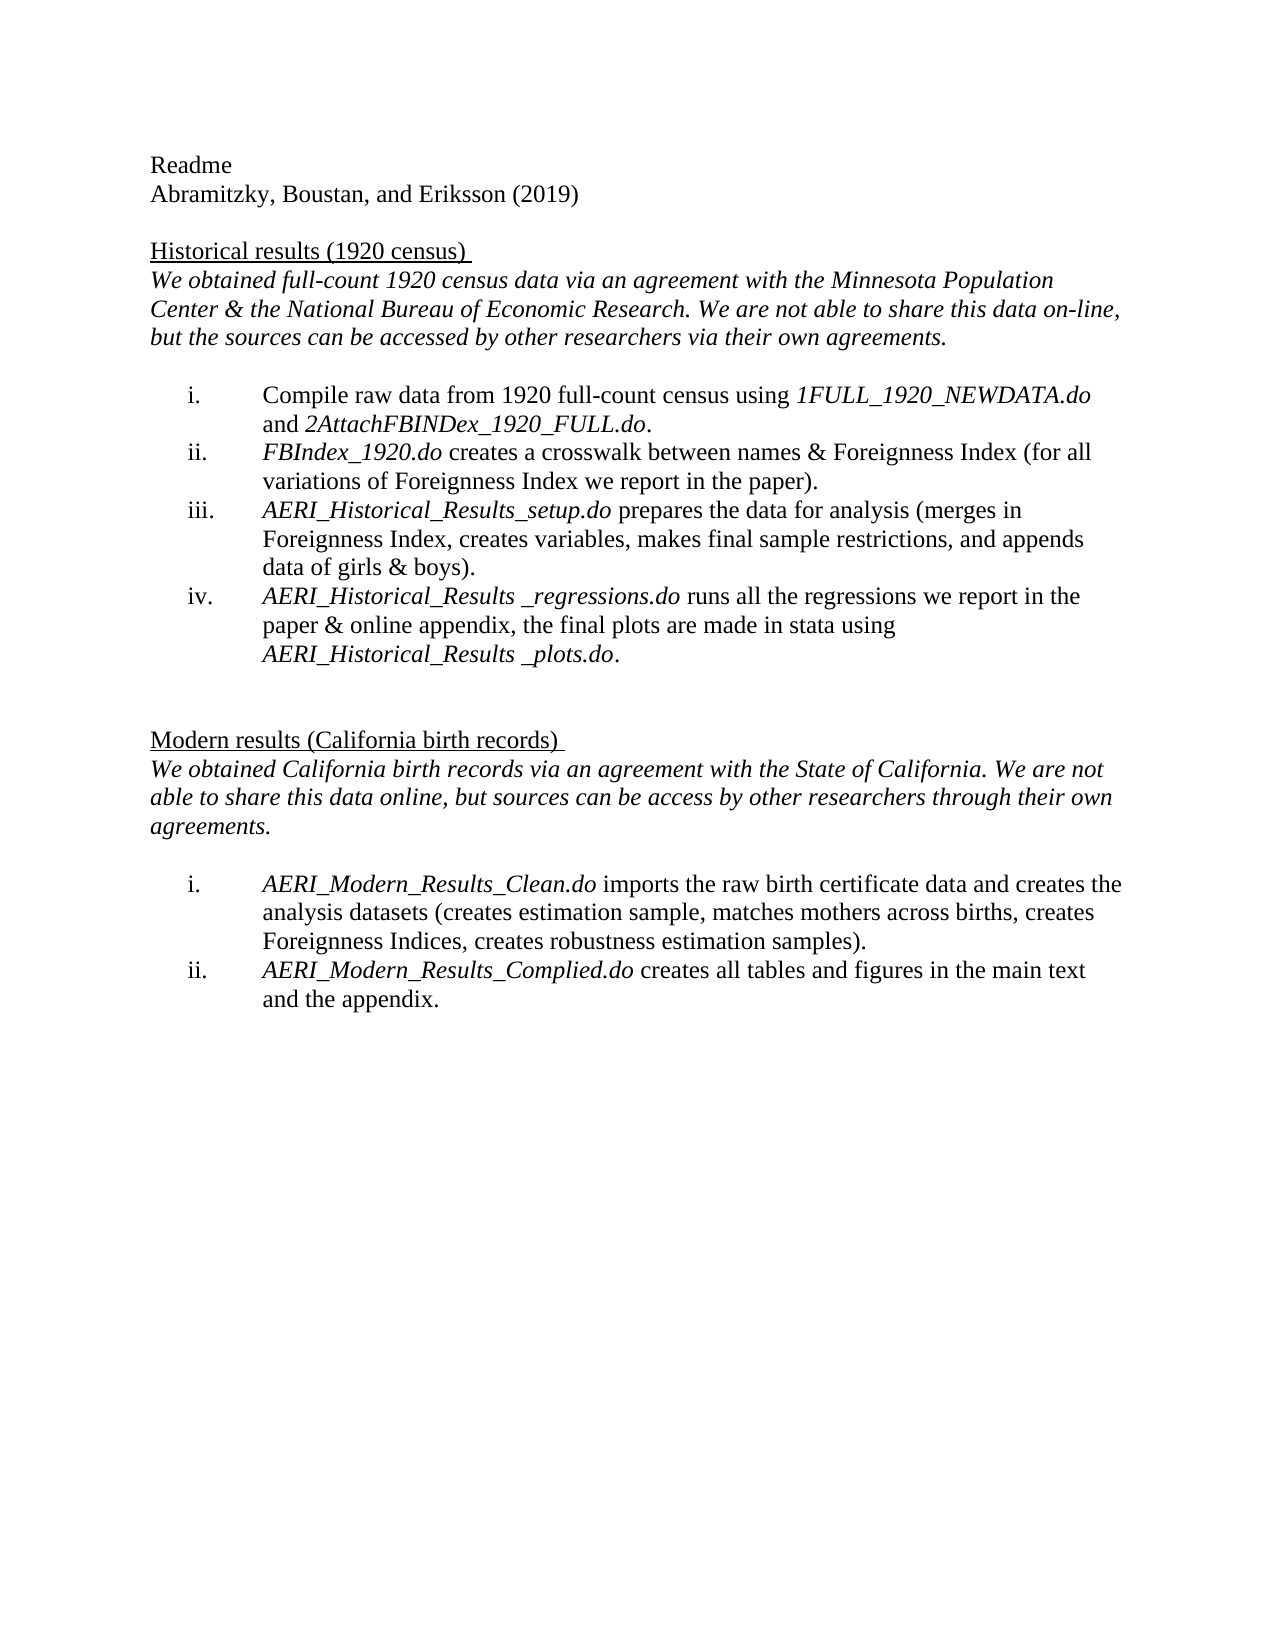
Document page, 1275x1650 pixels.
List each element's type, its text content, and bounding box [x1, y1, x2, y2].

text Historical results (1920 census) [150, 236, 1125, 265]
list AERI_Modern_Results_Clean.do imports the raw birth certificate data and creates the analysis datasets (creates estimation sample, matches mothers across births, creates Foreignness Indices, creates robustness estimation samples). [187, 869, 1125, 955]
text Abramitzky, Boustan, and Eriksson (2019) [150, 179, 1125, 207]
text We obtained full-count 1920 census data via an agreement with the Minnesota Population Center & the National Bureau of Economic Research. We are not able to share this data on-line, but the sources can be accessed by other researchers via their own agreements. [150, 265, 1125, 351]
list AERI_Historical_Results _regressions.do runs all the regressions we report in the paper & online appendix, the final plots are made in stata using AERI_Historical_Results _plots.do. [187, 581, 1125, 667]
text Modern results (California birth records) [150, 725, 1125, 754]
list FBIndex_1920.do creates a crosswalk between names & Foreignness Index (for all variations of Foreignness Index we report in the paper). [187, 437, 1125, 495]
text We obtained California birth records via an agreement with the State of California. We are not able to share this data online, but sources can be access by other researchers through their own agreements. [150, 754, 1125, 840]
list AERI_Historical_Results_setup.do prepares the data for analysis (merges in Foreignness Index, creates variables, makes final sample restrictions, and appends data of girls & boys). [187, 495, 1125, 581]
list Compile raw data from 1920 full-count census using 1FULL_1920_NEWDATA.do and 2AttachFBINDex_1920_FULL.do. [187, 380, 1125, 437]
text Readme [150, 150, 1125, 179]
list AERI_Modern_Results_Complied.do creates all tables and figures in the main text and the appendix. [187, 955, 1125, 1012]
